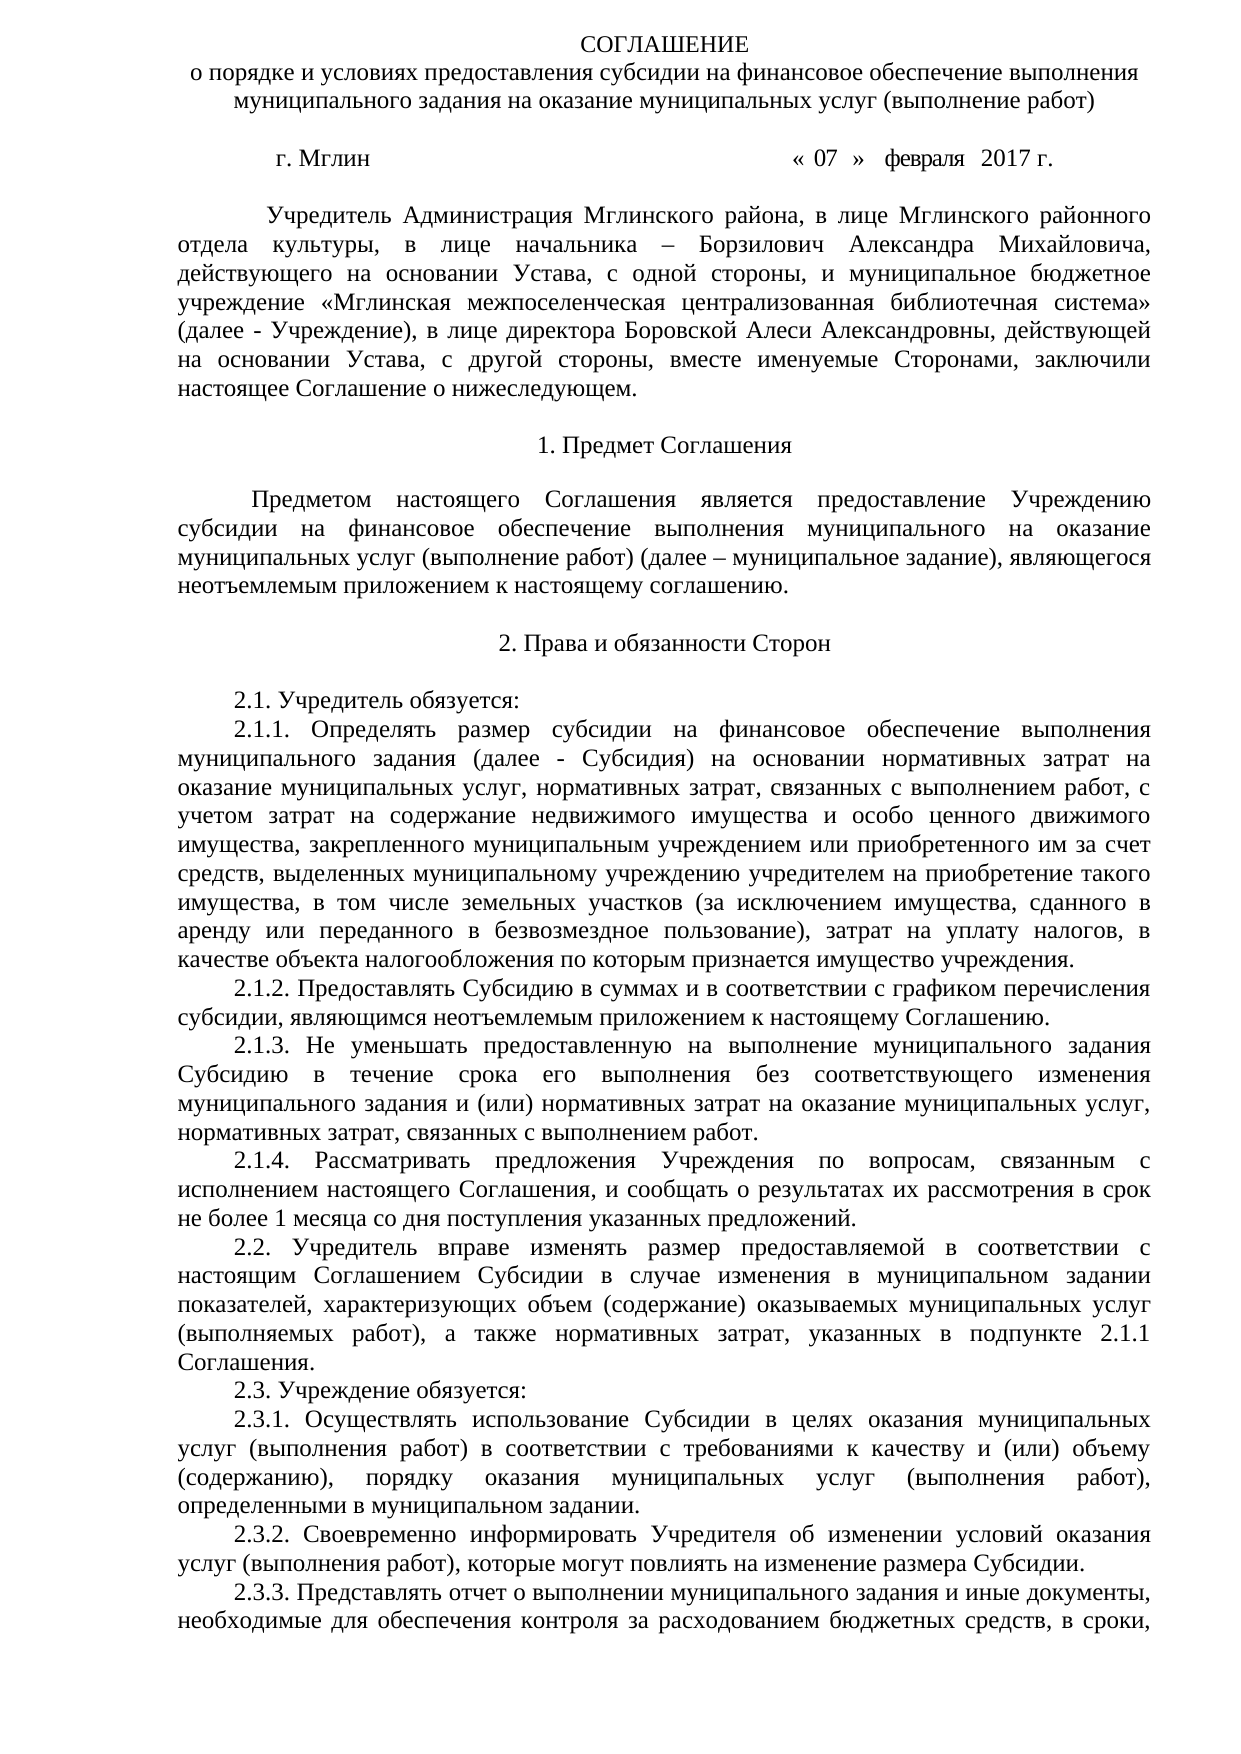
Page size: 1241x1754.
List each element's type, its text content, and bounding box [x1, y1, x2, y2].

text 2.3. Учреждение обязуется: [177, 1376, 1152, 1404]
text Предметом настоящего Соглашения является предоставление Учреждению субсидии на финансовое обеспечение выполнения муниципального на оказание муниципальных услуг (выполнение работ) (далее – муниципальное задание), являющегося неотъемлемым приложением к настоящему соглашению. [177, 484, 1152, 599]
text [177, 1577, 1152, 1634]
text 2.2. Учредитель вправе изменять размер предоставляемой в соответствии с настоящим Соглашением Субсидии в случае изменения в муниципальном задании показателей, характеризующих объем (содержание) оказываемых муниципальных услуг (выполняемых работ), а также нормативных затрат, указанных в подпункте 2.1.1 Соглашения. [177, 1232, 1152, 1376]
text 2.1.1. Определять размер субсидии на финансовое обеспечение выполнения муниципального задания (далее - Субсидия) на основании нормативных затрат на оказание муниципальных услуг, нормативных затрат, связанных с выполнением работ, с учетом затрат на содержание недвижимого имущества и особо ценного движимого имущества, закрепленного муниципальным учреждением или приобретенного им за счет средств, выделенных муниципальному учреждению учредителем на приобретение такого имущества, в том числе земельных участков (за исключением имущества, сданного в аренду или переданного в безвозмездное пользование), затрат на уплату налогов, в качестве объекта налогообложения по которым признается имущество учреждения. [177, 714, 1152, 973]
text 2.1.4. Рассматривать предложения Учреждения по вопросам, связанным с исполнением настоящего Соглашения, и сообщать о результатах их рассмотрения в срок не более 1 месяца со дня поступления указанных предложений. [177, 1146, 1152, 1232]
text муниципального задания на оказание муниципальных услуг (выполнение работ) [177, 86, 1152, 114]
text 2.3.2. Своевременно информировать Учредителя об изменении условий оказания услуг (выполнения работ), которые могут повлиять на изменение размера Субсидии. [177, 1519, 1152, 1577]
text 2.1.2. Предоставлять Субсидию в суммах и в соответствии с графиком перечисления субсидии, являющимся неотъемлемым приложением к настоящему Соглашению. [177, 973, 1152, 1031]
text 2.3.1. Осуществлять использование Субсидии в целях оказания муниципальных услуг (выполнения работ) в соответствии с требованиями к качеству и (или) объему (содержанию), порядку оказания муниципальных услуг (выполнения работ), определенными в муниципальном задании. [177, 1404, 1152, 1519]
text СОГЛАШЕНИЕ [177, 29, 1152, 58]
text о порядке и условиях предоставления субсидии на финансовое обеспечение выполнения [177, 58, 1152, 86]
text 2.1.3. Не уменьшать предоставленную на выполнение муниципального задания Субсидию в течение срока его выполнения без соответствующего изменения муниципального задания и (или) нормативных затрат на оказание муниципальных услуг, нормативных затрат, связанных с выполнением работ. [177, 1031, 1152, 1146]
text Учредитель Администрация Мглинского района, в лице Мглинского районного отдела культуры, в лице начальника – Борзилович Александра Михайловича, действующего на основании Устава, с одной стороны, и муниципальное бюджетное учреждение «Мглинская межпоселенческая централизованная библиотечная система» (далее - Учреждение), в лице директора Боровской Алеси Александровны, действующей на основании Устава, с другой стороны, вместе именуемые Сторонами, заключили настоящее Соглашение о нижеследующем. [177, 201, 1152, 402]
text г. Мглин « 07 » февраля 2017 г. [981, 143, 1152, 172]
text 2.1. Учредитель обязуется: [177, 686, 1152, 714]
text г. Мглин « 07 » февраля 2017 г. [177, 143, 792, 172]
text 2. Права и обязанности Сторон [177, 628, 1152, 657]
text 1. Предмет Соглашения [177, 431, 1152, 459]
